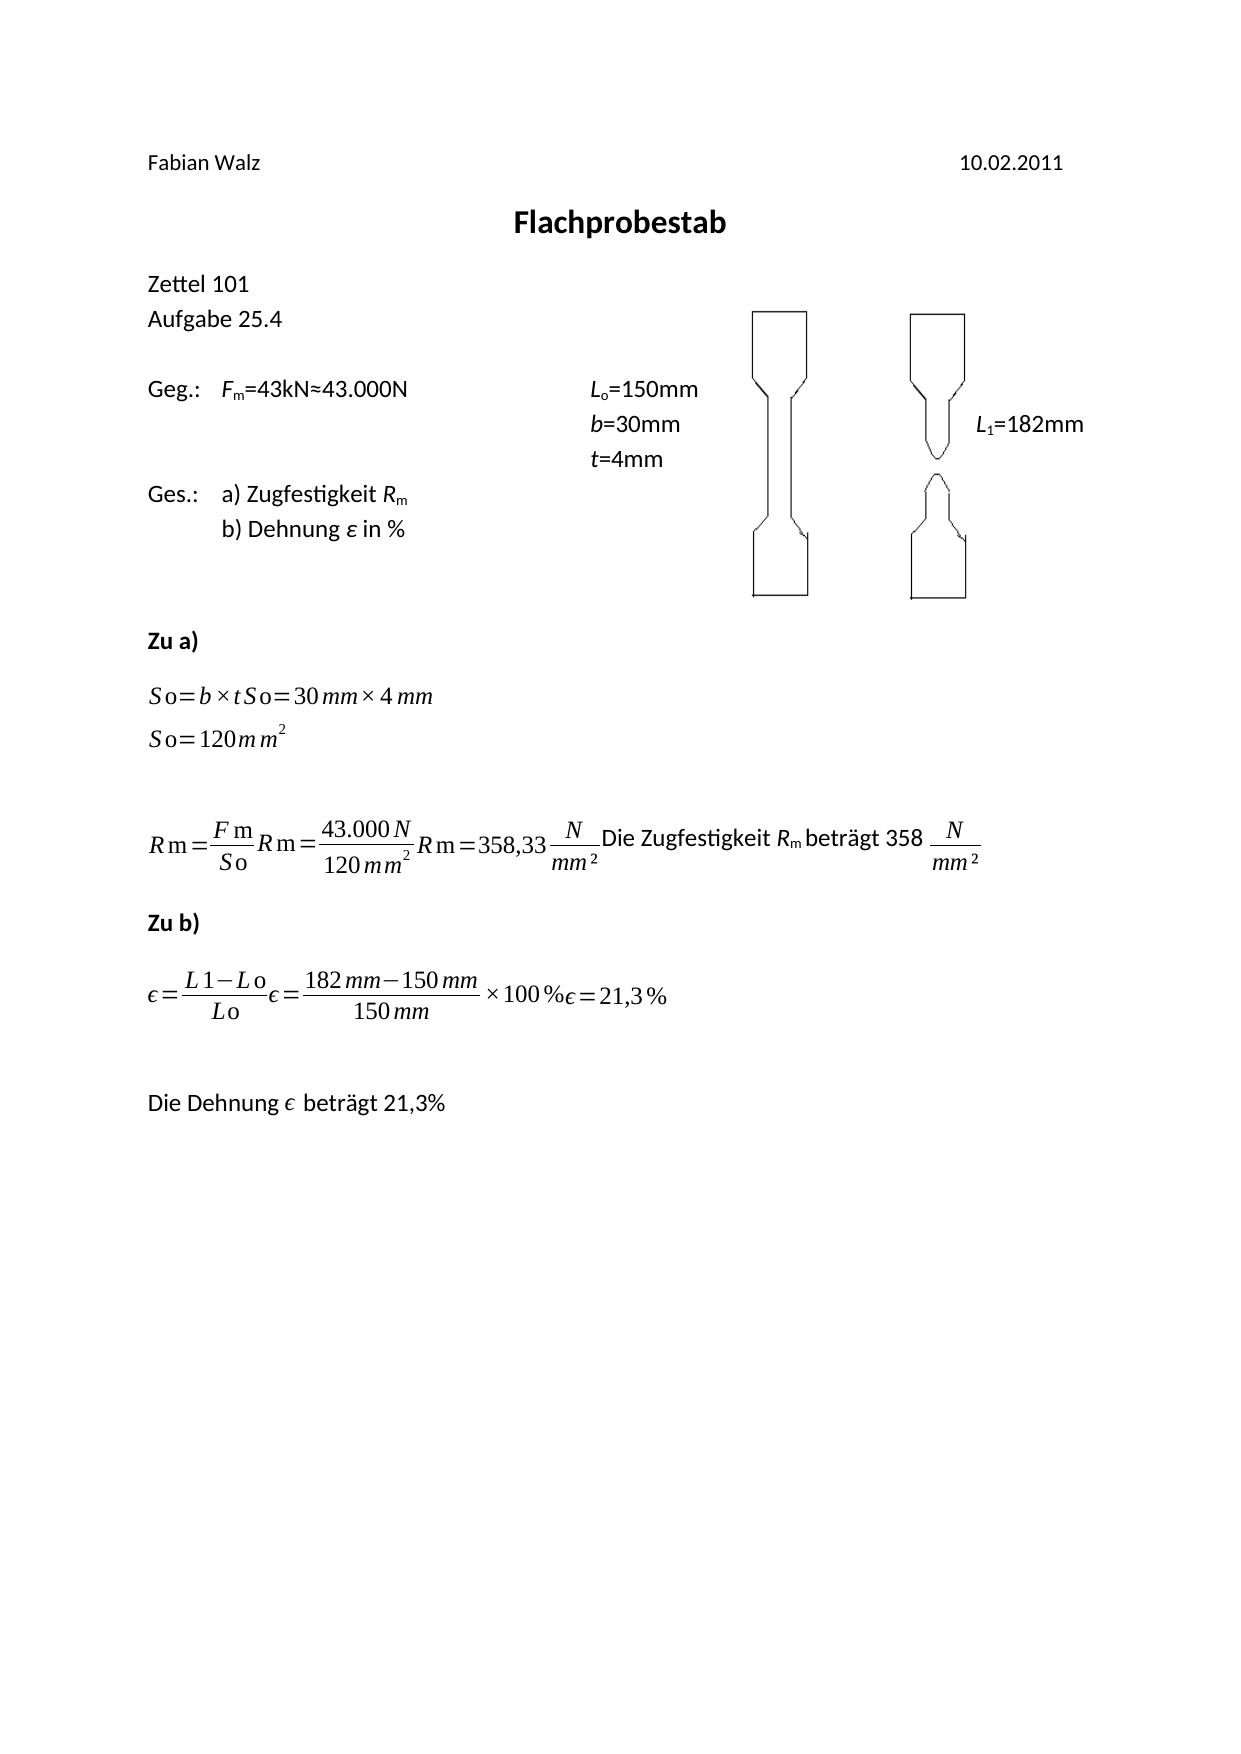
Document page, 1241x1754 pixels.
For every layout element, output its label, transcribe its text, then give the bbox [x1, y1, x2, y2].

picture [742, 544, 985, 613]
text Zettel 101 Aufgabe 25.4 Geg.: Fm=43kN≈43.000N Lo=150mm b=30mm L1=182mm t=4mm Ges.: a) Zugfestigkeit Rm b) Dehnung ε in % [148, 268, 1093, 544]
text Zu b) [148, 907, 1093, 937]
text Flachprobestab [148, 201, 1093, 241]
text Die Dehnung beträgt 21,3% [148, 1087, 1093, 1117]
text Zu a) [148, 625, 1093, 655]
text Die Zugfestigkeit Rm beträgt 358 [148, 777, 1093, 881]
text Fabian Walz 10.02.2011 [148, 148, 1093, 176]
